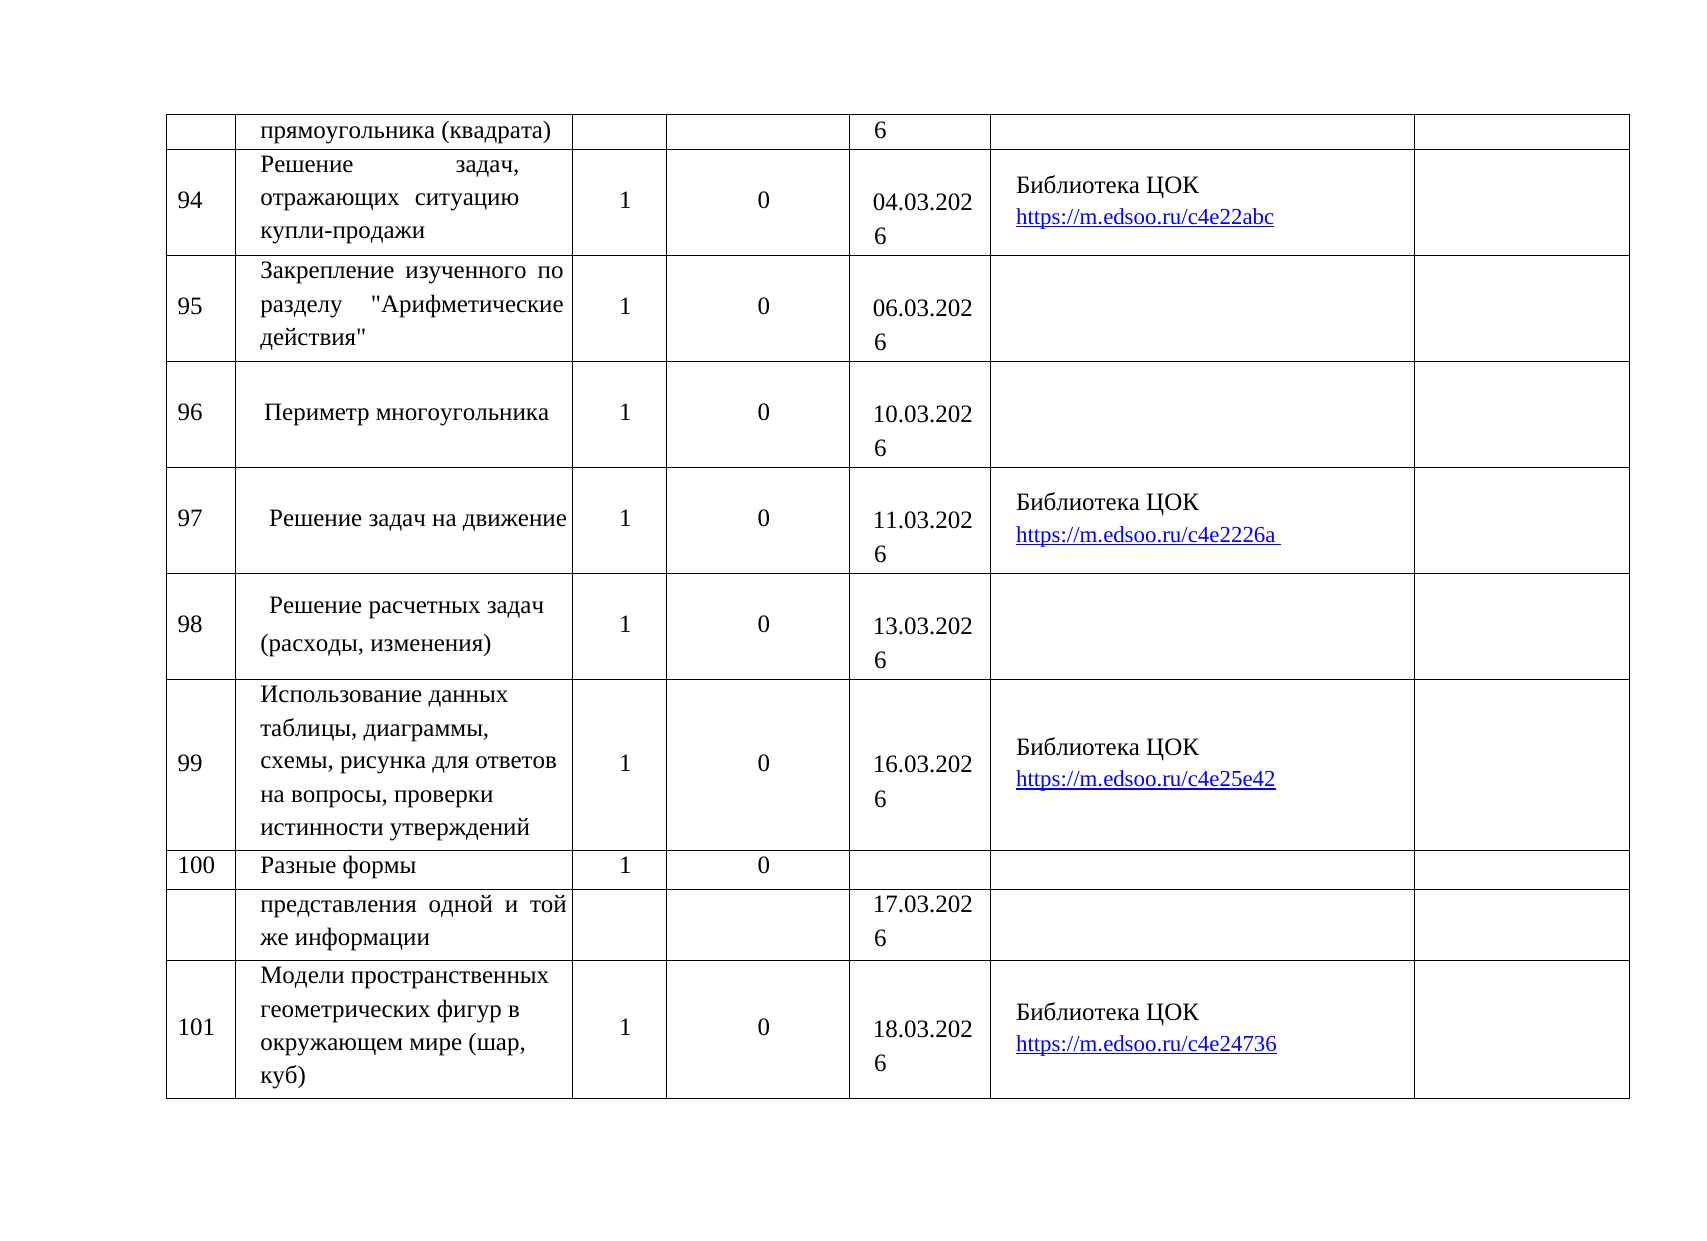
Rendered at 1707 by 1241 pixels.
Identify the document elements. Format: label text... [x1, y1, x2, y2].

table_cell Закрепление изученного по разделу "Арифметические действия" [236, 256, 572, 361]
table_cell Разные формы [236, 851, 572, 889]
table_cell 17.03.202 6 [850, 890, 990, 960]
table_cell 04.03.202 6 [850, 150, 990, 255]
table_cell [1415, 256, 1629, 361]
table_cell [167, 890, 235, 960]
table_cell 94 [167, 150, 235, 255]
table_cell 1 [573, 256, 666, 361]
table_cell [667, 890, 849, 960]
table_cell [1415, 150, 1629, 255]
table_cell представления одной и той же информации [236, 890, 572, 960]
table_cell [236, 115, 572, 149]
table_cell [991, 851, 1414, 889]
table_cell Библиотека ЦОК https://m.edsoo.ru/c4e24736 [991, 961, 1414, 1098]
table_cell [850, 851, 990, 889]
table_cell [991, 362, 1414, 467]
table_cell 98 [167, 574, 235, 679]
table_cell 1 [573, 468, 666, 573]
table_cell 1 [573, 851, 666, 889]
table_cell 96 [167, 362, 235, 467]
table_cell Модели пространственных геометрических фигур в окружающем мире (шар, куб) [236, 961, 572, 1098]
table_cell 0 [667, 256, 849, 361]
table_cell 0 [667, 851, 849, 889]
table_cell [1415, 961, 1629, 1098]
table_cell [991, 256, 1414, 361]
table_cell [1415, 851, 1629, 889]
table_cell 100 [167, 851, 235, 889]
table_cell 11.03.202 6 [850, 468, 990, 573]
table_cell [1415, 115, 1629, 149]
table_cell 16.03.202 6 [850, 680, 990, 849]
table_cell [573, 890, 666, 960]
table_cell 99 [167, 680, 235, 849]
table_cell 10.03.202 6 [850, 362, 990, 467]
table_cell 1 [573, 680, 666, 849]
table_cell [1415, 680, 1629, 849]
table_cell [1415, 362, 1629, 467]
table_cell Периметр многоугольника [236, 362, 572, 467]
table_cell [991, 574, 1414, 679]
table_cell 0 [667, 115, 849, 149]
table_cell 1 [573, 115, 666, 149]
table_cell 1 [573, 150, 666, 255]
table_cell 0 [667, 362, 849, 467]
table_cell 1 [573, 574, 666, 679]
table_cell 0 [667, 680, 849, 849]
table_cell 0 [667, 961, 849, 1098]
table_cell 18.03.202 6 [850, 961, 990, 1098]
table_cell Библиотека ЦОК https://m.edsoo.ru/c4e22abc [991, 150, 1414, 255]
table_cell 0 [667, 574, 849, 679]
table_cell [1415, 890, 1629, 960]
table_cell 101 [167, 961, 235, 1098]
table_cell Библиотека ЦОК https://m.edsoo.ru/c4e25e42 [991, 680, 1414, 849]
table_cell Решение задач на движение [236, 468, 572, 573]
table_cell 0 [667, 468, 849, 573]
table_cell 93 [167, 115, 235, 149]
table_cell Использование данных таблицы, диаграммы, схемы, рисунка для ответов на вопросы, проверки истинности утверждений [236, 680, 572, 849]
table_cell Решение расчетных задач (расходы, изменения) [236, 574, 572, 679]
table_cell Решение задач, отражающих ситуацию купли-продажи [236, 150, 572, 255]
table_cell 95 [167, 256, 235, 361]
table_cell 06.03.202 6 [850, 256, 990, 361]
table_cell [991, 115, 1414, 149]
table_cell 97 [167, 468, 235, 573]
table_cell 0 [667, 150, 849, 255]
table_cell 1 [573, 362, 666, 467]
table_cell Библиотека ЦОК https://m.edsoo.ru/c4e2226a [991, 468, 1414, 573]
table_cell [991, 890, 1414, 960]
table_cell 13.03.202 6 [850, 574, 990, 679]
table_cell [1415, 574, 1629, 679]
table_cell [1415, 468, 1629, 573]
table_cell 03.03.202 6 [850, 115, 990, 149]
table_cell 1 [573, 961, 666, 1098]
